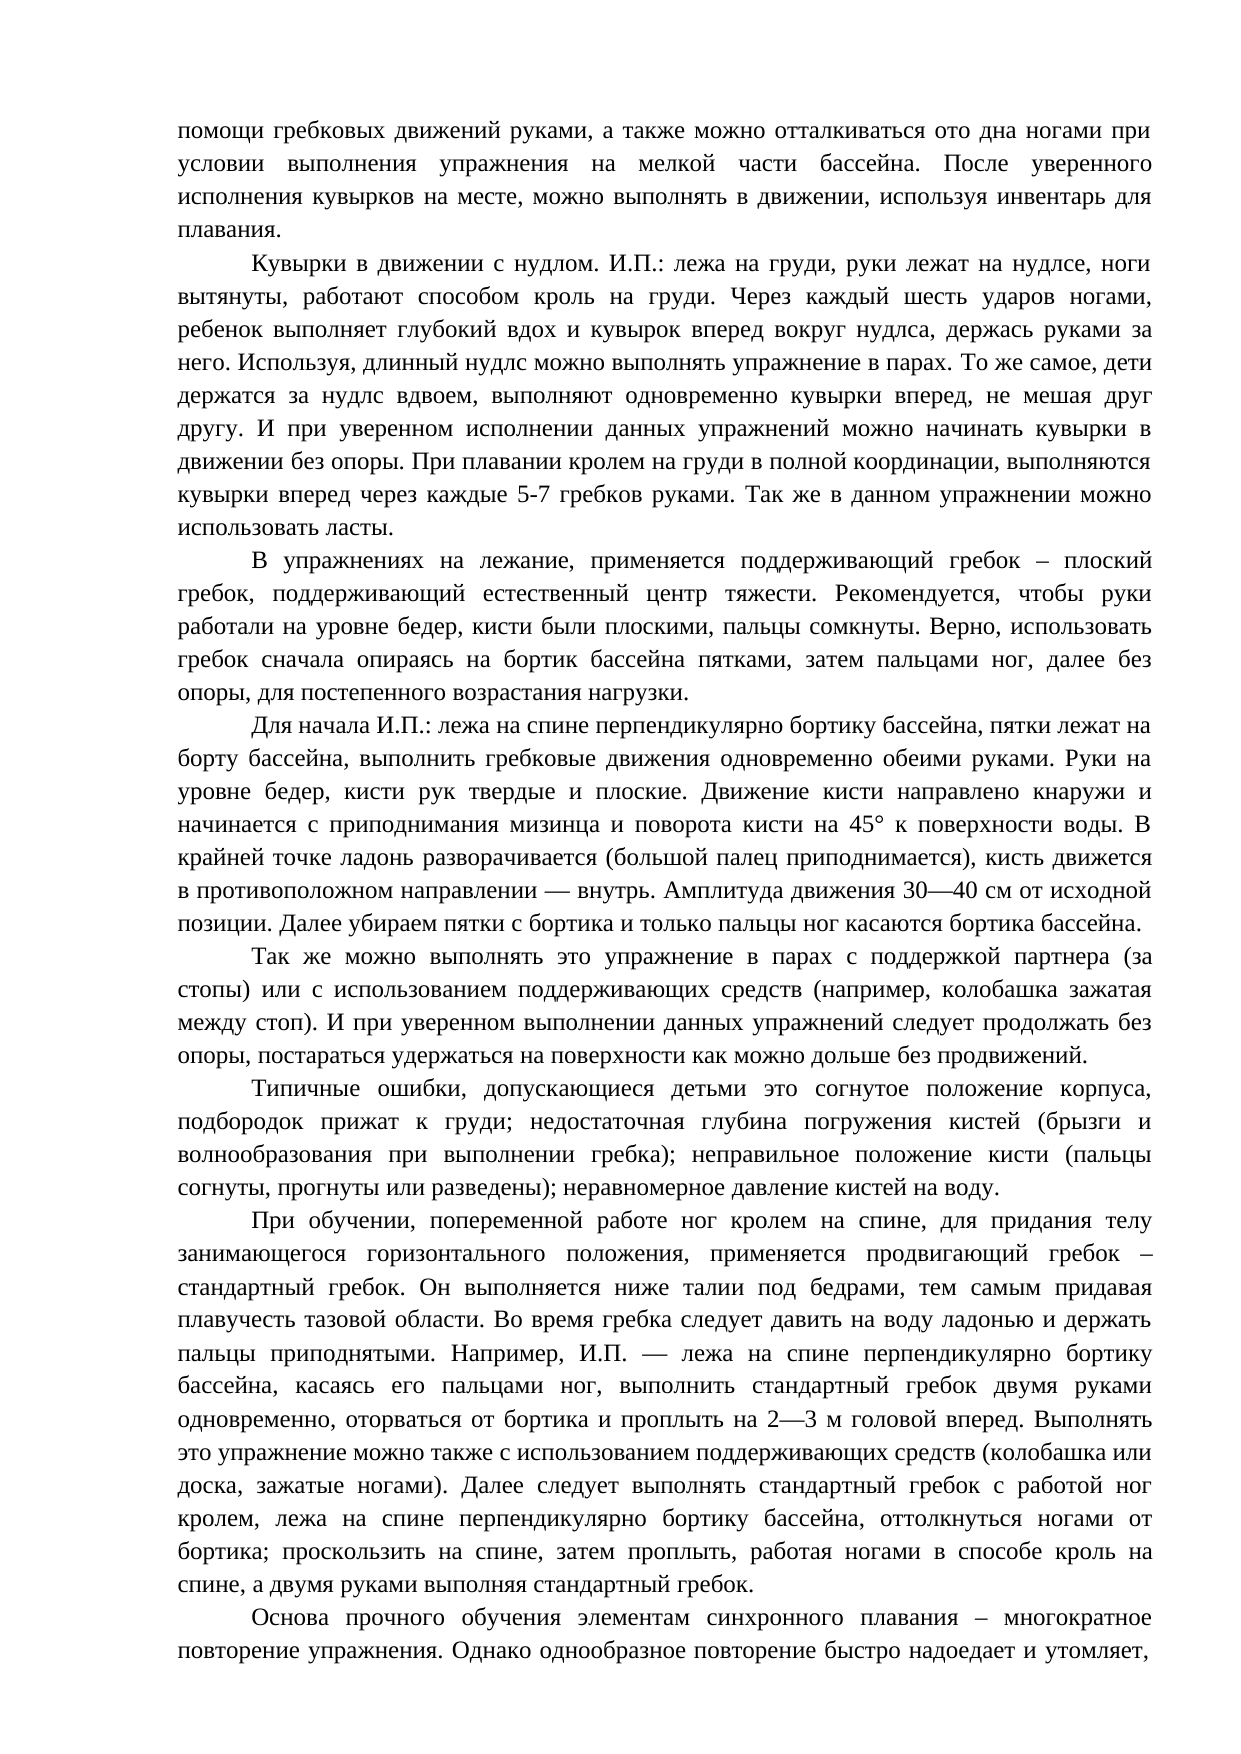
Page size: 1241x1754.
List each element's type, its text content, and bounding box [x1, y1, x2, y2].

text Для начала И.П.: лежа на спине перпендикулярно бортику бассейна, пятки лежат на борту бассейна, выполнить гребковые движения одновременно обеими руками. Руки на уровне бедер, кисти рук твердые и плоские. Движение кисти направлено кнаружи и начинается с приподнимания мизинца и поворота кисти на 45° к поверхности воды. В крайней точке ладонь разворачивается (большой палец приподнимается), кисть движется в противоположном направлении — внутрь. Амплитуда движения 30—40 см от исходной позиции. Далее убираем пятки с бортика и только пальцы ног касаются бортика бассейна. [177, 710, 1152, 937]
text помощи гребковых движений руками, а также можно отталкиваться ото дна ногами при условии выполнения упражнения на мелкой части бассейна. После уверенного исполнения кувырков на месте, можно выполнять в движении, используя инвентарь для плавания. [177, 115, 1152, 243]
text Так же можно выполнять это упражнение в парах с поддержкой партнера (за стопы) или с использованием поддерживающих средств (например, колобашка зажатая между стоп). И при уверенном выполнении данных упражнений следует продолжать без опоры, постараться удержаться на поверхности как можно дольше без продвижений. [177, 941, 1152, 1069]
text В упражнениях на лежание, применяется поддерживающий гребок – плоский гребок, поддерживающий естественный центр тяжести. Рекомендуется, чтобы руки работали на уровне бедер, кисти были плоскими, пальцы сомкнуты. Верно, использовать гребок сначала опираясь на бортик бассейна пятками, затем пальцами ног, далее без опоры, для постепенного возрастания нагрузки. [177, 545, 1152, 706]
text Типичные ошибки, допускающиеся детьми это согнутое положение корпуса, подбородок прижат к груди; недостаточная глубина погружения кистей (брызги и волнообразования при выполнении гребка); неправильное положение кисти (пальцы согнуты, прогнуты или разведены); неравномерное давление кистей на воду. [177, 1073, 1152, 1201]
text Основа прочного обучения элементам синхронного плавания – многократное повторение упражнения. Однако однообразное повторение быстро надоедает и утомляет, [177, 1602, 1152, 1663]
text Кувырки в движении с нудлом. И.П.: лежа на груди, руки лежат на нудлсе, ноги вытянуты, работают способом кроль на груди. Через каждый шесть ударов ногами, ребенок выполняет глубокий вдох и кувырок вперед вокруг нудлса, держась руками за него. Используя, длинный нудлс можно выполнять упражнение в парах. То же самое, дети держатся за нудлс вдвоем, выполняют одновременно кувырки вперед, не мешая друг другу. И при уверенном исполнении данных упражнений можно начинать кувырки в движении без опоры. При плавании кролем на груди в полной координации, выполняются кувырки вперед через каждые 5-7 гребков руками. Так же в данном упражнении можно использовать ласты. [177, 248, 1152, 541]
text При обучении, попеременной работе ног кролем на спине, для придания телу занимающегося горизонтального положения, применяется продвигающий гребок – стандартный гребок. Он выполняется ниже талии под бедрами, тем самым придавая плавучесть тазовой области. Во время гребка следует давить на воду ладонью и держать пальцы приподнятыми. Например, И.П. — лежа на спине перпендикулярно бортику бассейна, касаясь его пальцами ног, выполнить стандартный гребок двумя руками одновременно, оторваться от бортика и проплыть на 2—3 м головой вперед. Выполнять это упражнение можно также с использованием поддерживающих средств (колобашка или доска, зажатые ногами). Далее следует выполнять стандартный гребок с работой ног кролем, лежа на спине перпендикулярно бортику бассейна, оттолкнуться ногами от бортика; проскользить на спине, затем проплыть, работая ногами в способе кроль на спине, а двумя руками выполняя стандартный гребок. [177, 1206, 1153, 1597]
